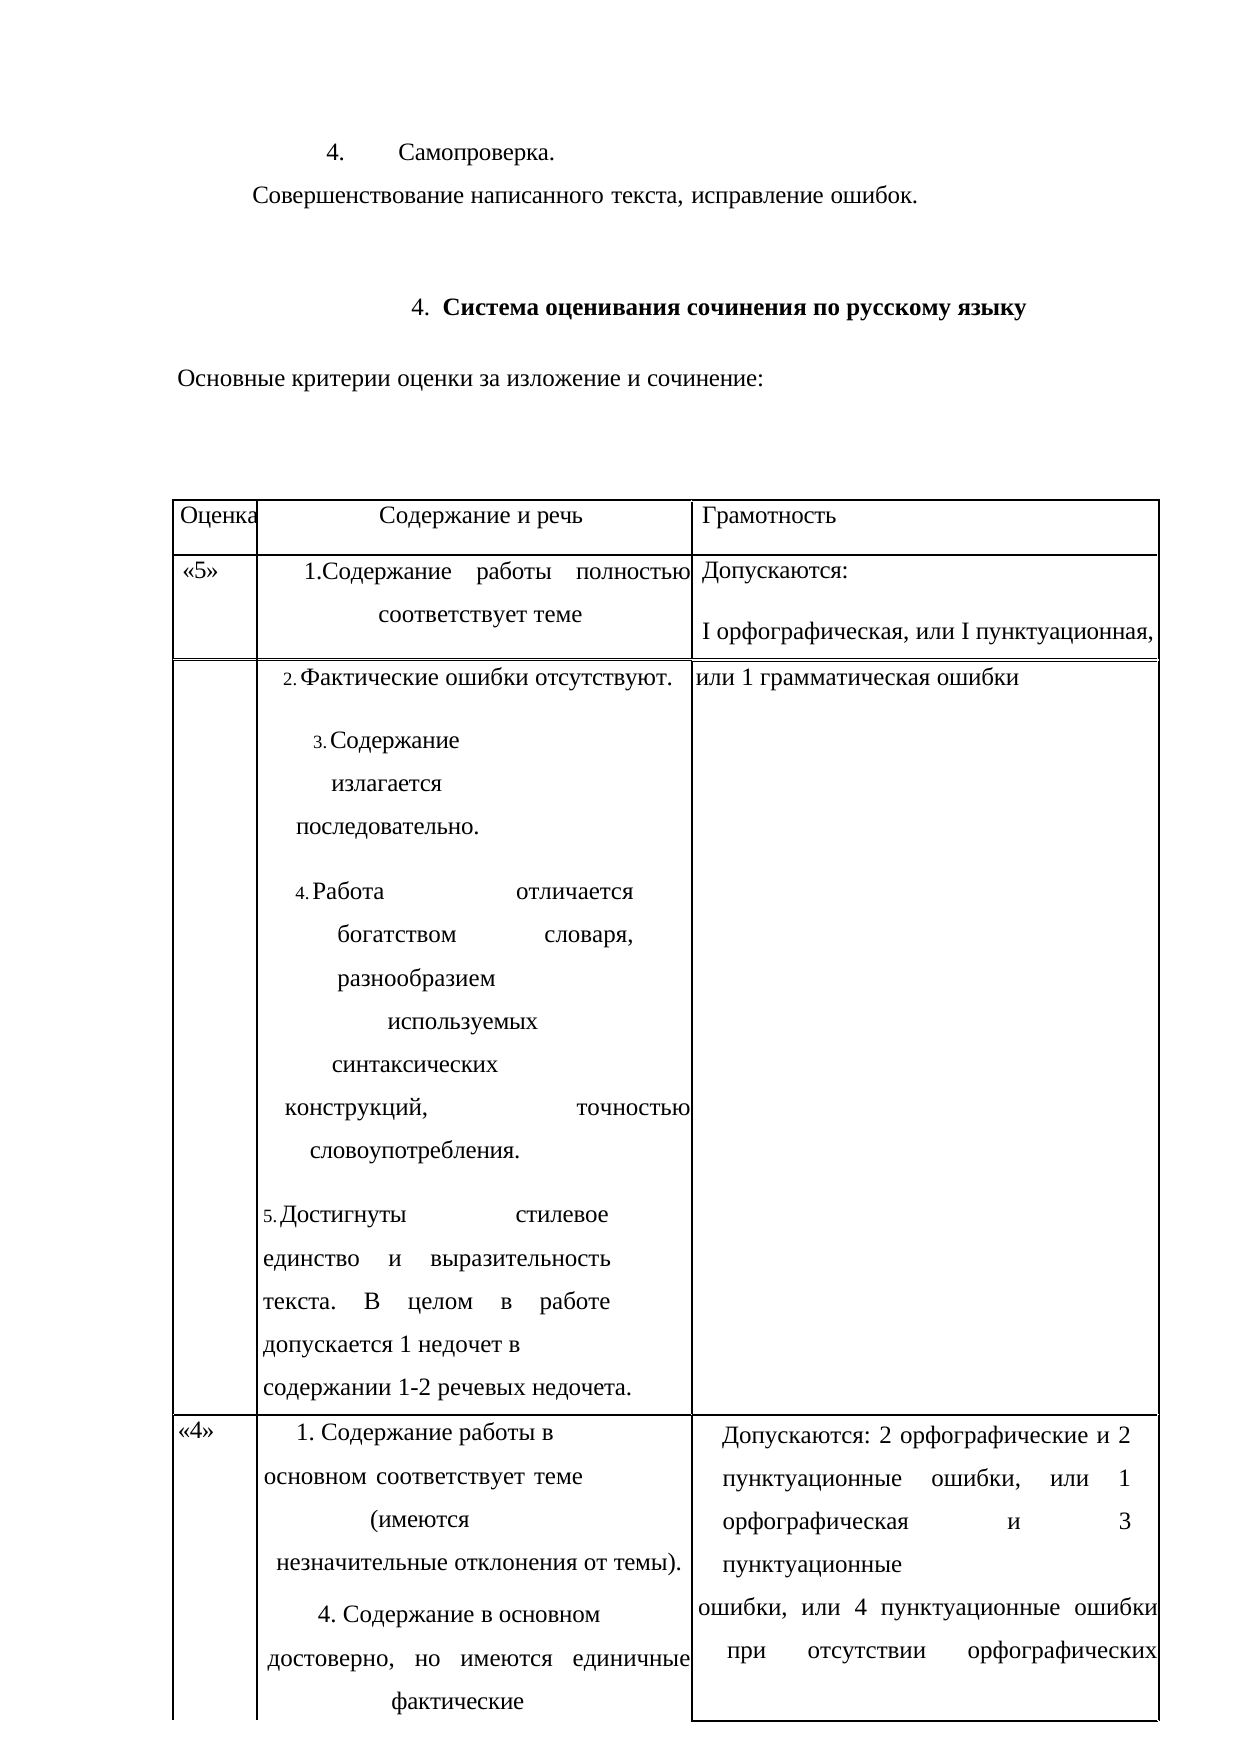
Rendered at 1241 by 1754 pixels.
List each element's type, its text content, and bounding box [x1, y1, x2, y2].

text Основные критерии оценки за изложение и сочинение: [177, 363, 1240, 392]
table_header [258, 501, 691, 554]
list Самопроверка. [326, 137, 1240, 166]
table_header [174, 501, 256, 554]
text Совершенствование написанного текста, исправление ошибок. [252, 181, 1240, 209]
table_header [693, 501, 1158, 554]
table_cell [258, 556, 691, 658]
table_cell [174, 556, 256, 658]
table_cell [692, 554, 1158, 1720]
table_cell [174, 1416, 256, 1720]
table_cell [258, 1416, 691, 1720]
list Система оценивания сочинения по русскому языку [411, 292, 1240, 321]
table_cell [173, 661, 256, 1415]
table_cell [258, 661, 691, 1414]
